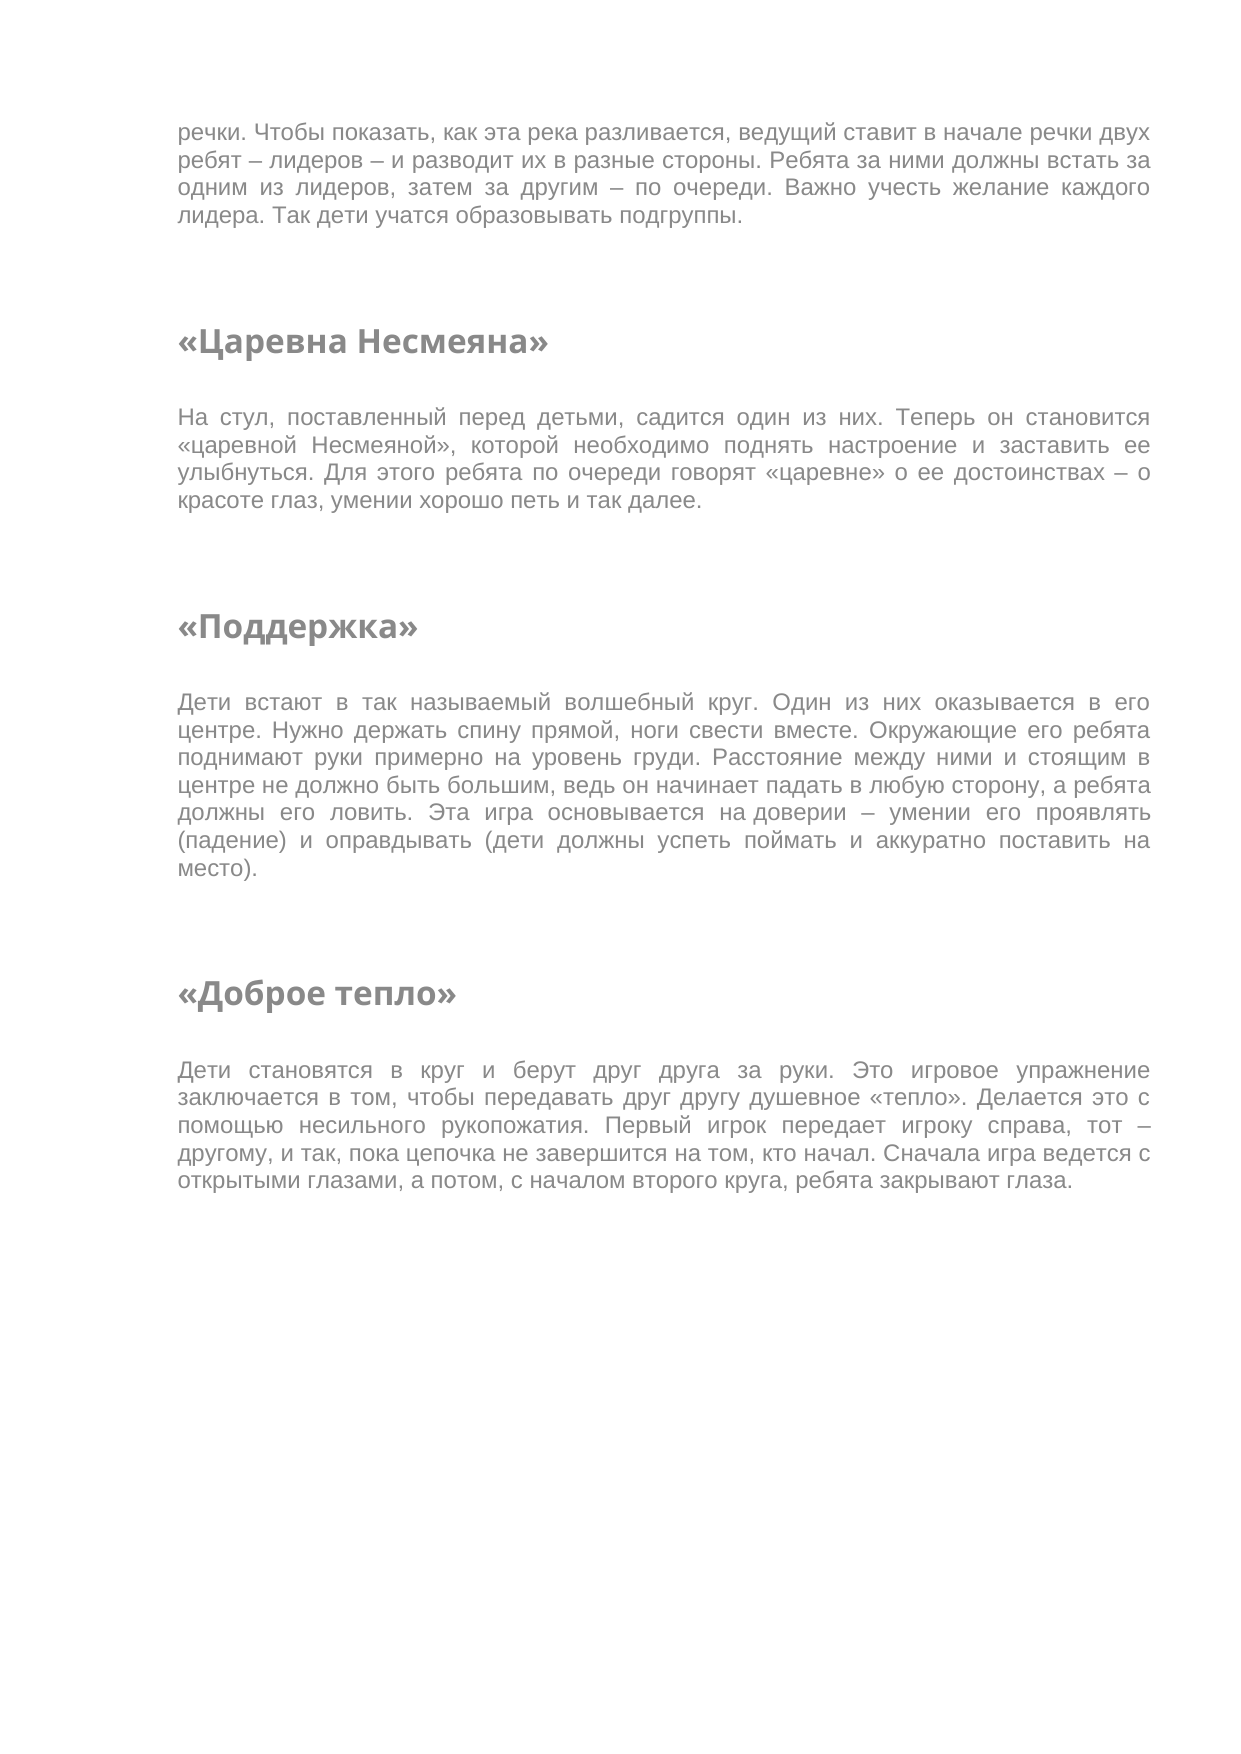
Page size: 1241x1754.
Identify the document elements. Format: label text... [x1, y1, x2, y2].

text «Доброе тепло» [177, 970, 1152, 1016]
text Дети встают в так называемый волшебный круг. Один из них оказывается в его центре. Нужно держать спину прямой, ноги свести вместе. Окружающие его ребята поднимают руки примерно на уровень груди. Расстояние между ними и стоящим в центре не должно быть большим, ведь он начинает падать в любую сторону, а ребята должны его ловить. Эта игра основывается на доверии – умении его проявлять (падение) и оправдывать (дети должны успеть поймать и аккуратно поставить на место). [177, 688, 1152, 881]
text «Царевна Несмеяна» [177, 317, 1152, 363]
text «Поддержка» [177, 602, 1152, 648]
text На стул, поставленный перед детьми, садится один из них. Теперь он становится «царевной Несмеяной», которой необходимо поднять настроение и заставить ее улыбнуться. Для этого ребята по очереди говорят «царевне» о ее достоинствах – о красоте глаз, умении хорошо петь и так далее. [177, 403, 1152, 513]
text Дети становятся в круг и берут друг друга за руки. Это игровое упражнение заключается в том, чтобы передавать друг другу душевное «тепло». Делается это с помощью несильного рукопожатия. Первый игрок передает игроку справа, тот – другому, и так, пока цепочка не завершится на том, кто начал. Сначала игра ведется с открытыми глазами, а потом, с началом второго круга, ребята закрывают глаза. [177, 1056, 1152, 1194]
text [177, 118, 1152, 228]
